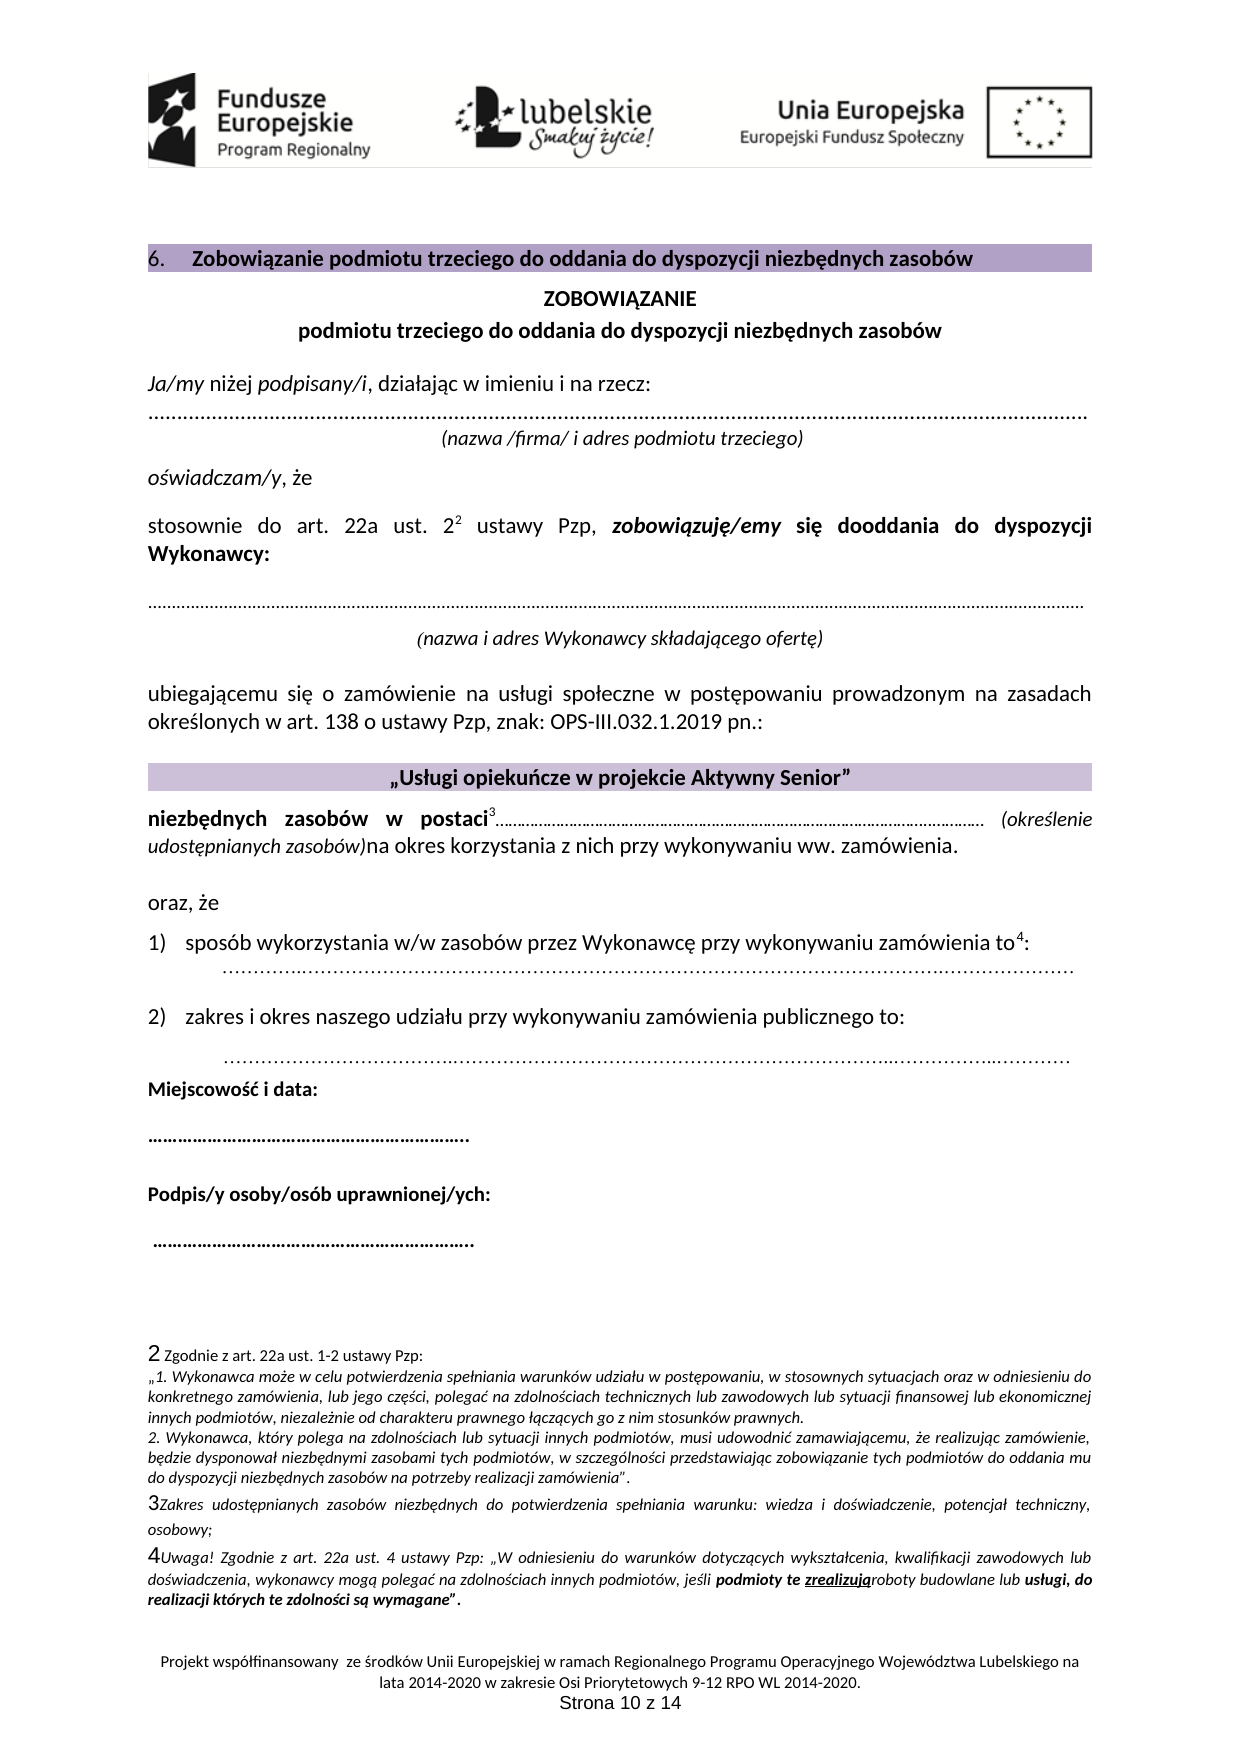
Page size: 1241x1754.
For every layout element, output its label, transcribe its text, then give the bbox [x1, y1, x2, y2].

text (nazwa /firma/ i adres podmiotu trzeciego) [148, 425, 1092, 450]
picture [147, 73, 1093, 170]
text oświadczam/y, że [148, 463, 1092, 491]
subtitle Zobowiązanie podmiotu trzeciego do oddania do dyspozycji niezbędnych zasobów [148, 244, 1092, 272]
text ZOBOWIĄZANIE [148, 284, 1092, 312]
text niezbędnych zasobów w postaci………………………………………………………………………………………..………… (określenie udostępnianych zasobów)na okres korzystania z nich przy wykonywaniu ww. zamówienia. [148, 804, 1092, 860]
text oraz, że [148, 888, 1092, 916]
text Miejscowość i data: [148, 1076, 1092, 1101]
text ………….………………………………………………………………………………………….………………… [148, 956, 1092, 978]
text Ja/my niżej podpisany/i, działając w imieniu i na rzecz: [148, 369, 1092, 397]
text „Usługi opiekuńcze w projekcie Aktywny Senior” [148, 763, 1092, 791]
text ................................................................................................................................................................... [148, 397, 1092, 425]
text podmiotu trzeciego do oddania do dyspozycji niezbędnych zasobów [148, 317, 1092, 345]
text ubiegającemu się o zamówienie na usługi społeczne w postępowaniu prowadzonym na zasadach określonych w art. 138 o ustawy Pzp, znak: OPS-III.032.1.2019 pn.: [148, 679, 1092, 735]
list ……………………………….……………………………………………………………..……………..………… [223, 1036, 1092, 1070]
text Podpis/y osoby/osób uprawnionej/ych: [148, 1181, 1092, 1207]
list sposób wykorzystania w/w zasobów przez Wykonawcę przy wykonywaniu zamówienia to: [148, 928, 1092, 956]
list zakres i okres naszego udziału przy wykonywaniu zamówienia publicznego to: [148, 1002, 1092, 1030]
text (nazwa i adres Wykonawcy składającego ofertę) [148, 626, 1092, 651]
text ...................................................................................................................................................................................................... [148, 590, 1092, 613]
text ……………………………………………………….. [148, 1227, 1092, 1253]
text ……………………………………………………….. [148, 1122, 1092, 1148]
text stosownie do art. 22a ust. 2 ustawy Pzp, zobowiązuję/emy się dooddania do dyspozycji Wykonawcy: [148, 511, 1092, 567]
